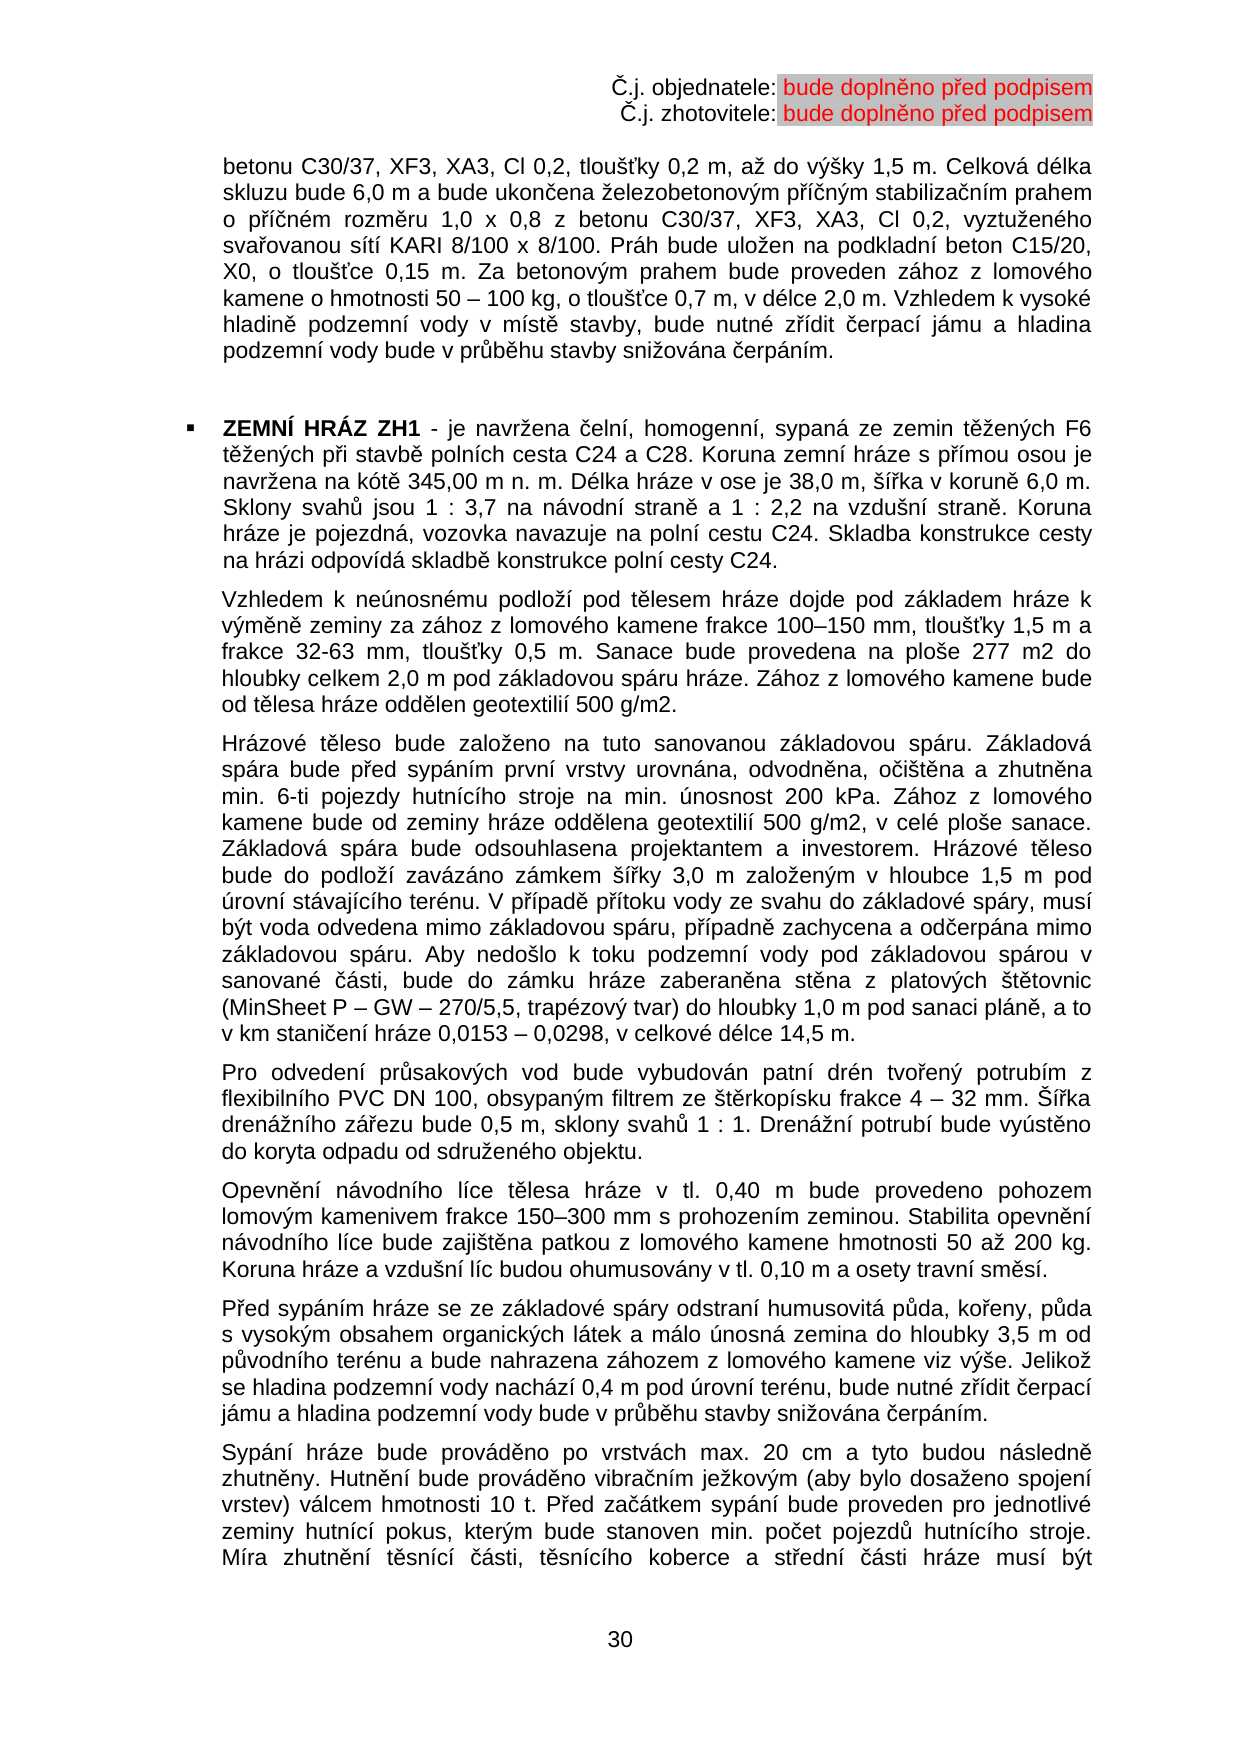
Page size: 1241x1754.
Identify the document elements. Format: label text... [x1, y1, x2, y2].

text Opevnění návodního líce tělesa hráze v tl. 0,40 m bude provedeno pohozem lomovým kamenivem frakce 150–300 mm s prohozením zeminou. Stabilita opevnění návodního líce bude zajištěna patkou z lomového kamene hmotnosti 50 až 200 kg. Koruna hráze a vzdušní líc budou ohumusovány v tl. 0,10 m a osety travní směsí. [221, 1177, 1093, 1282]
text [221, 1439, 1093, 1571]
list ZEMNÍ HRÁZ ZH1 - je navržena čelní, homogenní, sypaná ze zemin těžených F6 těžených při stavbě polních cesta C24 a C28. Koruna zemní hráze s přímou osou je navržena na kótě 345,00 m n. m. Délka hráze v ose je 38,0 m, šířka v koruně 6,0 m. Sklony svahů jsou 1 : 3,7 na návodní straně a 1 : 2,2 na vzdušní straně. Koruna hráze je pojezdná, vozovka navazuje na polní cestu C24. Skladba konstrukce cesty na hrázi odpovídá skladbě konstrukce polní cesty C24. [185, 415, 1093, 573]
text Před sypáním hráze se ze základové spáry odstraní humusovitá půda, kořeny, půda s vysokým obsahem organických látek a málo únosná zemina do hloubky 3,5 m od původního terénu a bude nahrazena záhozem z lomového kamene viz výše. Jelikož se hladina podzemní vody nachází 0,4 m pod úrovní terénu, bude nutné zřídit čerpací jámu a hladina podzemní vody bude v průběhu stavby snižována čerpáním. [221, 1294, 1093, 1426]
text Hrázové těleso bude založeno na tuto sanovanou základovou spáru. Základová spára bude před sypáním první vrstvy urovnána, odvodněna, očištěna a zhutněna min. 6-ti pojezdy hutnícího stroje na min. únosnost 200 kPa. Zához z lomového kamene bude od zeminy hráze oddělena geotextilií 500 g/m2, v celé ploše sanace. Základová spára bude odsouhlasena projektantem a investorem. Hrázové těleso bude do podloží zavázáno zámkem šířky 3,0 m založeným v hloubce 1,5 m pod úrovní stávajícího terénu. V případě přítoku vody ze svahu do základové spáry, musí být voda odvedena mimo základovou spáru, případně zachycena a odčerpána mimo základovou spáru. Aby nedošlo k toku podzemní vody pod základovou spárou v sanované části, bude do zámku hráze zaberaněna stěna z platových štětovnic (MinSheet P – GW – 270/5,5, trapézový tvar) do hloubky 1,0 m pod sanaci pláně, a to v km staničení hráze 0,0153 – 0,0298, v celkové délce 14,5 m. [221, 730, 1093, 1046]
text Pro odvedení průsakových vod bude vybudován patní drén tvořený potrubím z flexibilního PVC DN 100, obsypaným filtrem ze štěrkopísku frakce 4 – 32 mm. Šířka drenážního zářezu bude 0,5 m, sklony svahů 1 : 1. Drenážní potrubí bude vyústěno do koryta odpadu od sdruženého objektu. [221, 1059, 1093, 1164]
text Vzhledem k neúnosnému podloží pod tělesem hráze dojde pod základem hráze k výměně zeminy za zához z lomového kamene frakce 100–150 mm, tloušťky 1,5 m a frakce 32-63 mm, tloušťky 0,5 m. Sanace bude provedena na ploše 277 m2 do hloubky celkem 2,0 m pod základovou spáru hráze. Zához z lomového kamene bude od tělesa hráze oddělen geotextilií 500 g/m2. [221, 586, 1093, 717]
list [185, 153, 1093, 364]
